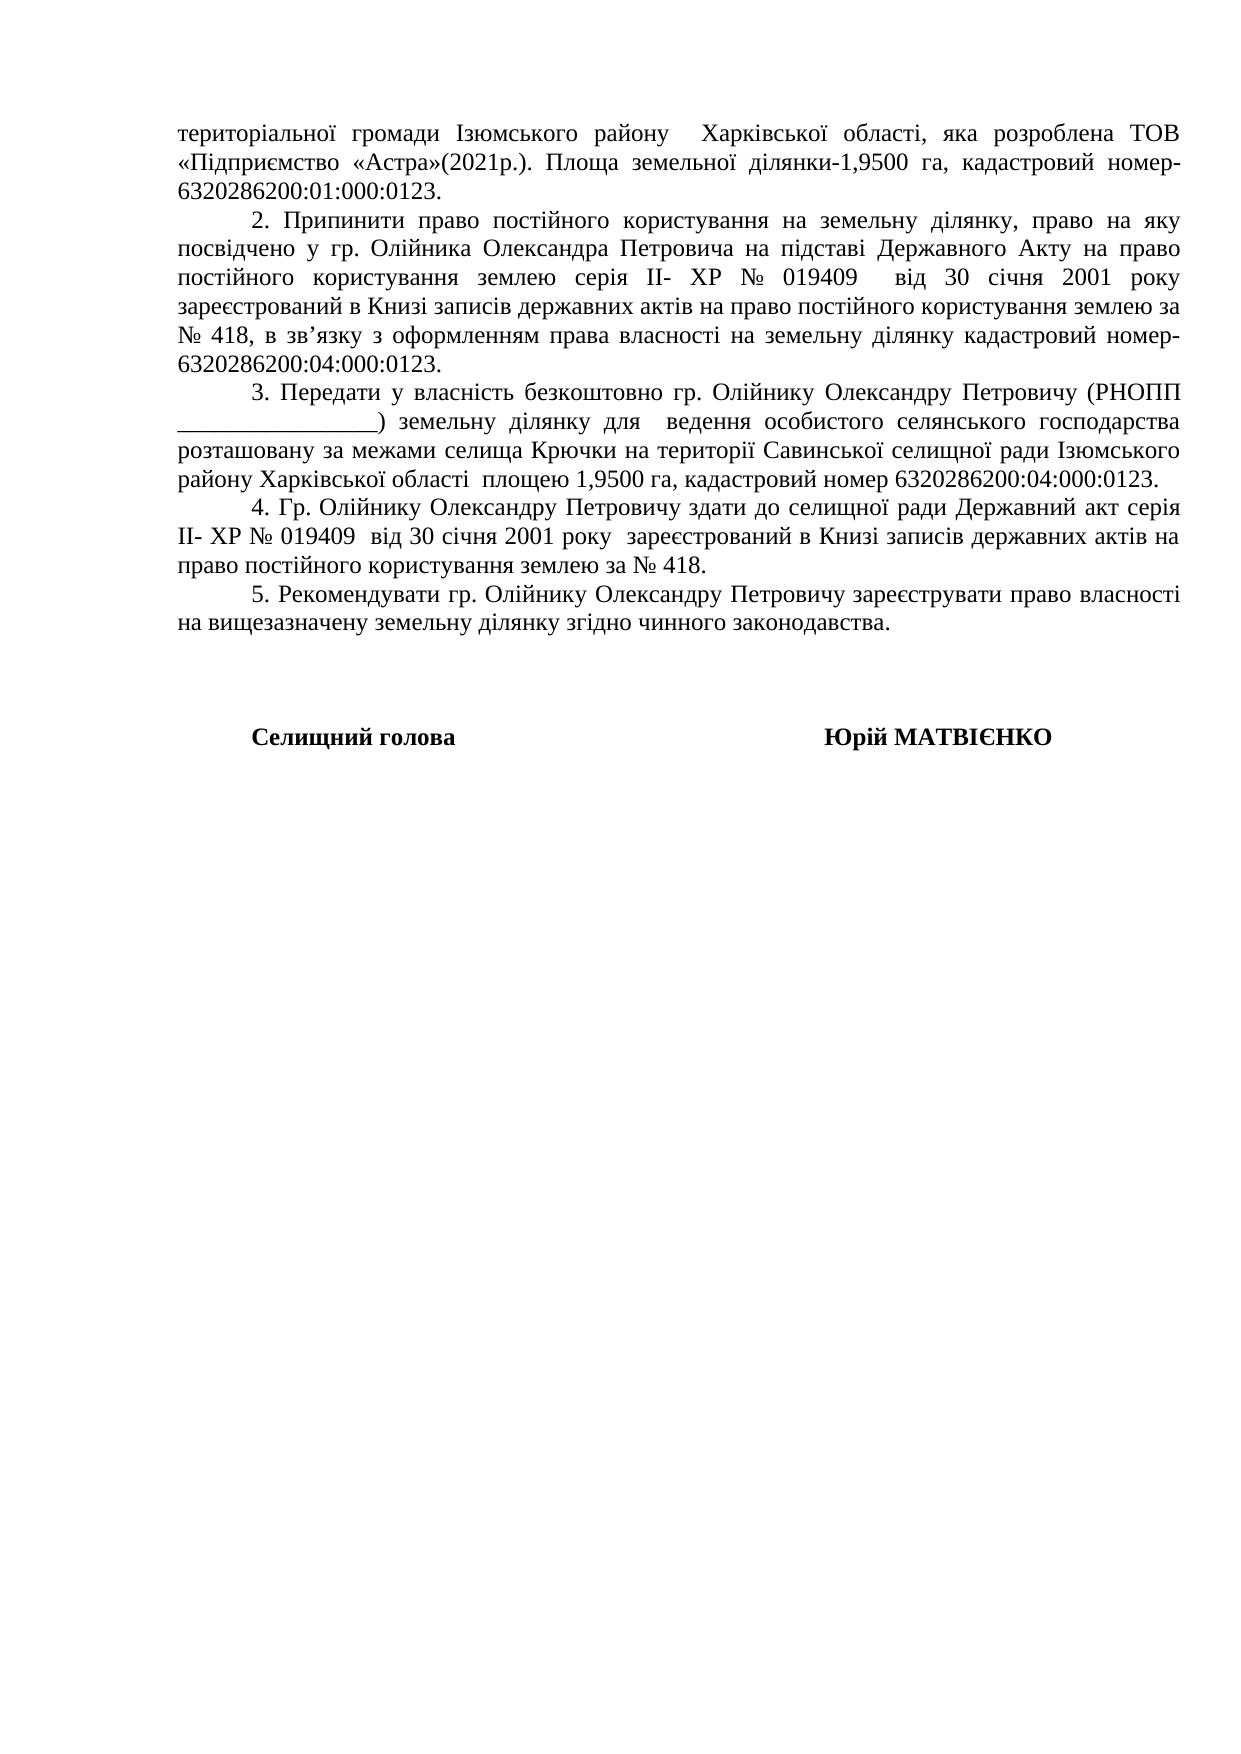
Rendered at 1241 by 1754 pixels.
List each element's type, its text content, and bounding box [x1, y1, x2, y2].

text 2. Припинити право постійного користування на земельну ділянку, право на яку посвідчено у гр. Олійника Олександра Петровича на підставі Державного Акту на право постійного користування землею серія ІІ- ХР № 019409 від 30 січня 2001 року зареєстрований в Книзі записів державних актів на право постійного користування землею за № 418, в зв’язку з оформленням права власності на земельну ділянку кадастровий номер- 6320286200:04:000:0123. [177, 205, 1181, 377]
text 3. Передати у власність безкоштовно гр. Олійнику Олександру Петровичу (РНОПП ________________) земельну ділянку для ведення особистого селянського господарства розташовану за межами селища Крючки на території Савинської селищної ради Ізюмського району Харківської області площею 1,9500 га, кадастровий номер 6320286200:04:000:0123. [177, 377, 1181, 492]
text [177, 118, 1181, 205]
text 4. Гр. Олійнику Олександру Петровичу здати до селищної ради Державний акт серія ІІ- ХР № 019409 від 30 січня 2001 року зареєстрований в Книзі записів державних актів на право постійного користування землею за № 418. [177, 492, 1181, 579]
text Селищний голова Юрій МАТВІЄНКО [177, 722, 1181, 751]
text 5. Рекомендувати гр. Олійнику Олександру Петровичу зареєструвати право власності на вищезазначену земельну ділянку згідно чинного законодавства. [177, 579, 1181, 636]
